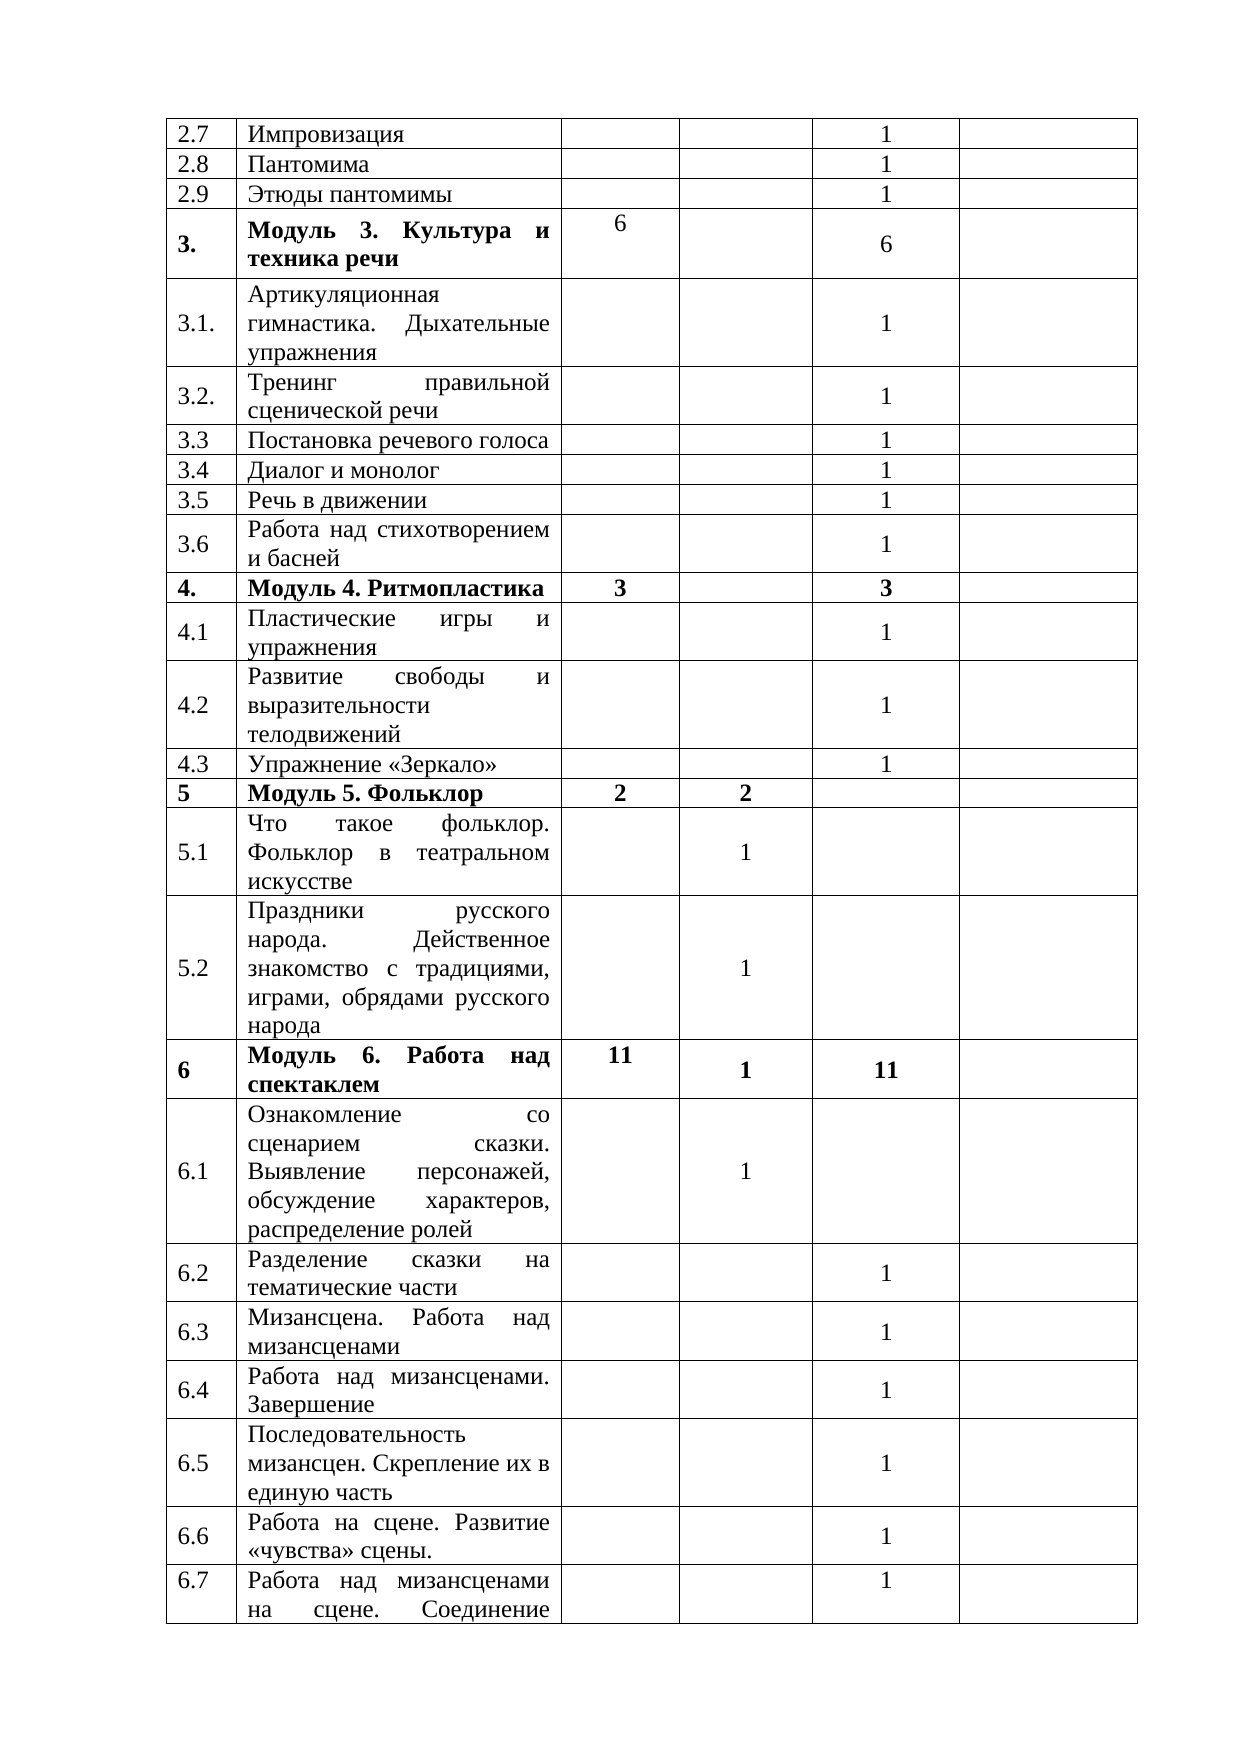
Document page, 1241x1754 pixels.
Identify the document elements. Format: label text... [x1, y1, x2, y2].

table_cell Тренинг правильной сценической речи [237, 367, 561, 424]
table_cell [960, 209, 1137, 278]
table_cell [960, 425, 1137, 454]
table_cell [562, 279, 679, 366]
table_cell [960, 1099, 1137, 1243]
table_cell [680, 149, 812, 178]
table_cell [813, 808, 959, 894]
table_cell [960, 779, 1137, 807]
table_cell 1 [813, 1361, 959, 1418]
table_cell Модуль 5. Фольклор [237, 779, 561, 807]
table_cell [237, 1565, 561, 1623]
table_cell [813, 779, 959, 807]
table_cell [960, 573, 1137, 602]
table_cell Разделение сказки на тематические части [237, 1244, 561, 1301]
table_cell 1 [813, 1507, 959, 1564]
table_cell 4.1 [167, 603, 236, 660]
table_cell 6.5 [167, 1419, 236, 1506]
table_cell 4.2 [167, 661, 236, 748]
table_cell 11 [813, 1040, 959, 1098]
table_cell [960, 455, 1137, 484]
table_cell 3. [167, 209, 236, 278]
table_cell 1 [813, 1565, 959, 1623]
table_cell 1 [813, 119, 959, 148]
table_cell [562, 1302, 679, 1360]
table_cell [562, 485, 679, 513]
table_cell [960, 1244, 1137, 1301]
table_cell 1 [813, 425, 959, 454]
table_cell [960, 1361, 1137, 1418]
table_cell 3.4 [167, 455, 236, 484]
table_cell [960, 179, 1137, 207]
table_cell 1 [813, 1419, 959, 1506]
table_cell [562, 1565, 679, 1623]
table_cell Импровизация [237, 119, 561, 148]
table_cell [562, 425, 679, 454]
table_cell [562, 367, 679, 424]
table_cell 2.7 [167, 119, 236, 148]
table_cell [680, 1361, 812, 1418]
table_cell [960, 515, 1137, 572]
table_cell Работа на сцене. Развитие «чувства» сцены. [237, 1507, 561, 1564]
table_cell 4.3 [167, 749, 236, 777]
table_cell [680, 485, 812, 513]
table_cell [562, 749, 679, 777]
table_cell [562, 179, 679, 207]
table_cell [562, 1361, 679, 1418]
table_cell 1 [813, 1302, 959, 1360]
table_cell 3.5 [167, 485, 236, 513]
table_cell 1 [813, 485, 959, 513]
table_cell [562, 1244, 679, 1301]
table_cell 1 [680, 896, 812, 1039]
table_cell [680, 1302, 812, 1360]
table_cell Этюды пантомимы [237, 179, 561, 207]
table_cell 1 [813, 149, 959, 178]
table_cell 1 [813, 749, 959, 777]
table_cell 6.2 [167, 1244, 236, 1301]
table_cell [680, 367, 812, 424]
table_cell Упражнение «Зеркало» [237, 749, 561, 777]
table_cell Речь в движении [237, 485, 561, 513]
table_cell 1 [813, 603, 959, 660]
table_cell [562, 603, 679, 660]
table_cell [960, 149, 1137, 178]
table_cell [562, 455, 679, 484]
table_cell Развитие свободы и выразительности телодвижений [237, 661, 561, 748]
table_cell 1 [813, 515, 959, 572]
table_cell [562, 1099, 679, 1243]
table_cell [680, 119, 812, 148]
table_cell [680, 179, 812, 207]
table_cell [680, 1419, 812, 1506]
table_cell Пластические игры и упражнения [237, 603, 561, 660]
table_cell Модуль 6. Работа над спектаклем [237, 1040, 561, 1098]
table_cell [960, 749, 1137, 777]
table_cell [960, 485, 1137, 513]
table_cell 2.8 [167, 149, 236, 178]
table_cell [960, 1419, 1137, 1506]
table_cell 6.4 [167, 1361, 236, 1418]
table_cell [960, 1040, 1137, 1098]
table_cell 1 [680, 1040, 812, 1098]
table_cell 1 [813, 1244, 959, 1301]
table_cell 1 [813, 661, 959, 748]
table_cell Диалог и монолог [237, 455, 561, 484]
table_cell 3.6 [167, 515, 236, 572]
table_cell Работа над мизансценами. Завершение [237, 1361, 561, 1418]
table_cell [960, 1302, 1137, 1360]
table_cell 6.3 [167, 1302, 236, 1360]
table_cell 3 [813, 573, 959, 602]
table_cell 3.3 [167, 425, 236, 454]
table_cell [813, 896, 959, 1039]
table_cell 3.1. [167, 279, 236, 366]
table_cell [562, 661, 679, 748]
table_cell 11 [562, 1040, 679, 1098]
table_cell Постановка речевого голоса [237, 425, 561, 454]
table_cell 6.6 [167, 1507, 236, 1564]
table_cell 1 [813, 279, 959, 366]
table_cell 1 [813, 179, 959, 207]
table_cell [960, 119, 1137, 148]
table_cell [680, 1565, 812, 1623]
table_cell 5.1 [167, 808, 236, 894]
table_cell [680, 1507, 812, 1564]
table_cell [960, 661, 1137, 748]
table_cell [960, 1565, 1137, 1623]
table_cell [680, 603, 812, 660]
table_cell [562, 1507, 679, 1564]
table_cell [960, 367, 1137, 424]
table_cell [562, 515, 679, 572]
table_cell 5.2 [167, 896, 236, 1039]
table_cell 3.2. [167, 367, 236, 424]
table_cell [562, 1419, 679, 1506]
table_cell [680, 661, 812, 748]
table_cell [960, 808, 1137, 894]
table_cell [562, 808, 679, 894]
table_cell 1 [680, 1099, 812, 1243]
table_cell [680, 279, 812, 366]
table_cell Праздники русского народа. Действенное знакомство с традициями, играми, обрядами русского народа [237, 896, 561, 1039]
table_cell [562, 149, 679, 178]
table_cell [680, 209, 812, 278]
table_cell Модуль 4. Ритмопластика [237, 573, 561, 602]
table_cell [680, 515, 812, 572]
table_cell 2 [680, 779, 812, 807]
table_cell [680, 1244, 812, 1301]
table_cell [680, 573, 812, 602]
table_cell [960, 896, 1137, 1039]
table_cell [813, 1099, 959, 1243]
table_cell [562, 119, 679, 148]
table_cell Ознакомление со сценарием сказки. Выявление персонажей, обсуждение характеров, распределение ролей [237, 1099, 561, 1243]
table_cell 4. [167, 573, 236, 602]
table_cell 1 [680, 808, 812, 894]
table_cell [680, 455, 812, 484]
table_cell 1 [813, 367, 959, 424]
table_cell 1 [813, 455, 959, 484]
table_cell [562, 896, 679, 1039]
table_cell [960, 603, 1137, 660]
table_cell Модуль 3. Культура и техника речи [237, 209, 561, 278]
table_cell 6 [562, 209, 679, 278]
table_cell Что такое фольклор. Фольклор в театральном искусстве [237, 808, 561, 894]
table_cell 2.9 [167, 179, 236, 207]
table_cell 2 [562, 779, 679, 807]
table_cell 5 [167, 779, 236, 807]
table_cell 6.7 [167, 1565, 236, 1623]
table_cell Мизансцена. Работа над мизансценами [237, 1302, 561, 1360]
table_cell [680, 425, 812, 454]
table_cell Работа над стихотворением и басней [237, 515, 561, 572]
table_cell 3 [562, 573, 679, 602]
table_cell 6.1 [167, 1099, 236, 1243]
table_cell Артикуляционная гимнастика. Дыхательные упражнения [237, 279, 561, 366]
table_cell [960, 279, 1137, 366]
table_cell [960, 1507, 1137, 1564]
table_cell 6 [167, 1040, 236, 1098]
table_cell 6 [813, 209, 959, 278]
table_cell [680, 749, 812, 777]
table_cell Последовательность мизансцен. Скрепление их в единую часть [237, 1419, 561, 1506]
table_cell Пантомима [237, 149, 561, 178]
